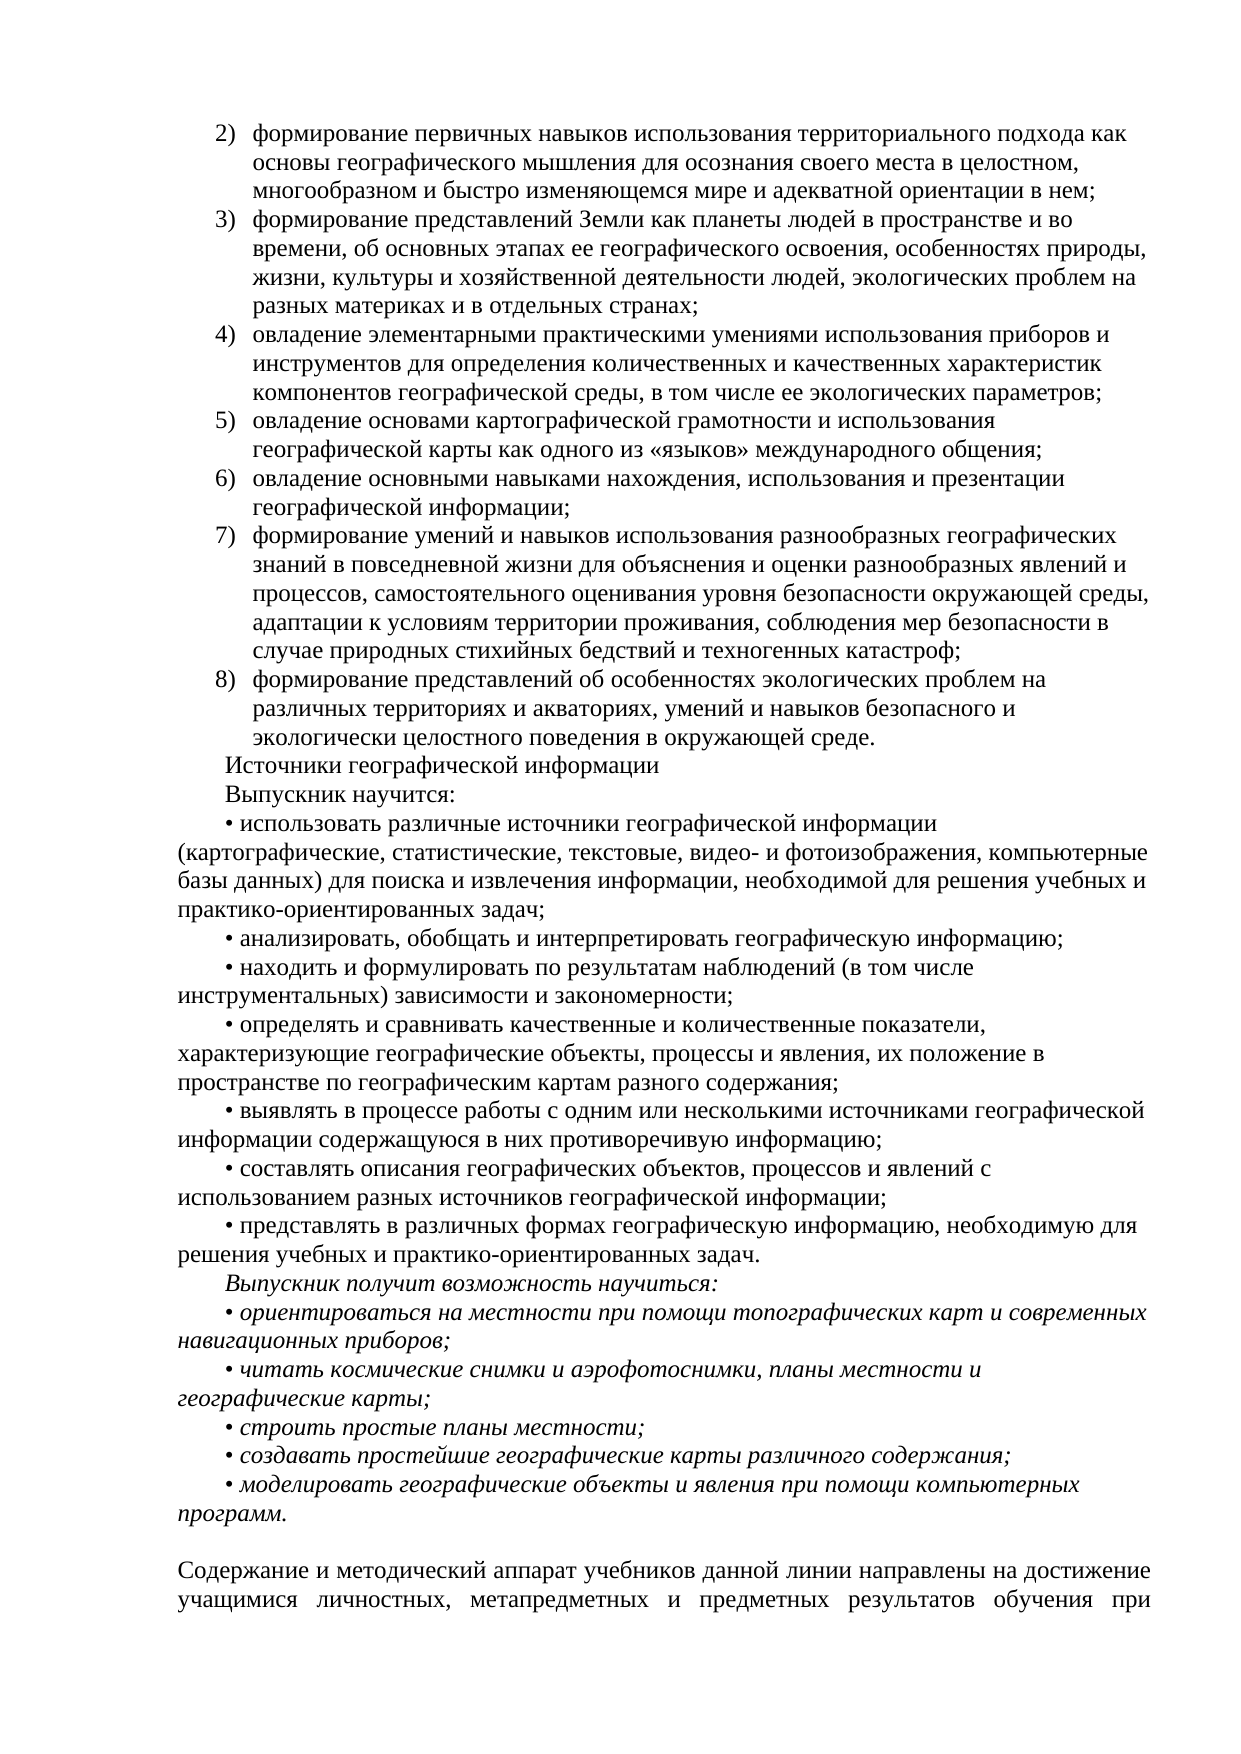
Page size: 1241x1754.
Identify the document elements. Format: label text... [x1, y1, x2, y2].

text Выпускник получит возможность научиться: [177, 1268, 1152, 1297]
text • анализировать, обобщать и интерпретировать географическую информацию; [177, 923, 1152, 952]
text • выявлять в процессе работы с одним или несколькими источниками географической информации содержащуюся в них противоречивую информацию; [177, 1096, 1152, 1153]
text • составлять описания географических объектов, процессов и явлений с использованием разных источников географической информации; [177, 1153, 1152, 1211]
list формирование умений и навыков использования разнообразных географических знаний в повседневной жизни для объяснения и оценки разнообразных явлений и процессов, самостоятельного оценивания уровня безопасности окружающей среды, адаптации к условиям территории проживания, соблюдения мер безопасности в случае природных стихийных бедствий и техногенных катастроф; [215, 521, 1152, 664]
list овладение основами картографической грамотности и использования географической карты как одного из «языков» международного общения; [215, 406, 1152, 463]
text Выпускник научится: [177, 779, 1152, 808]
text • ориентироваться на местности при помощи топографических карт и современных навигационных приборов; [177, 1297, 1152, 1354]
text • представлять в различных формах географическую информацию, необходимую для решения учебных и практико-ориентированных задач. [177, 1211, 1152, 1268]
list овладение элементарными практическими умениями использования приборов и инструментов для определения количественных и качественных характеристик компонентов географической среды, в том числе ее экологических параметров; [215, 319, 1152, 406]
text • использовать различные источники географической информации (картографические, статистические, текстовые, видео- и фотоизображения, компьютерные базы данных) для поиска и извлечения информации, необходимой для решения учебных и практико-ориентированных задач; [177, 808, 1152, 923]
text • строить простые планы местности; [177, 1412, 1152, 1441]
text • моделировать географические объекты и явления при помощи компьютерных программ. [177, 1469, 1152, 1527]
text • читать космические снимки и аэрофотоснимки, планы местности и географические карты; [177, 1354, 1152, 1412]
text • определять и сравнивать качественные и количественные показатели, характеризующие географические объекты, процессы и явления, их положение в пространстве по географическим картам разного содержания; [177, 1009, 1152, 1096]
text • находить и формулировать по результатам наблюдений (в том числе инструментальных) зависимости и закономерности; [177, 952, 1152, 1009]
text • создавать простейшие географические карты различного содержания; [177, 1441, 1152, 1469]
list формирование представлений Земли как планеты людей в пространстве и во времени, об основных этапах ее географического освоения, особенностях природы, жизни, культуры и хозяйственной деятельности людей, экологических проблем на разных материках и в отдельных странах; [215, 204, 1152, 319]
text Источники географической информации [177, 751, 1152, 779]
list формирование представлений об особенностях экологических проблем на различных территориях и акваториях, умений и навыков безопасного и экологически целостного поведения в окружающей среде. [215, 664, 1152, 751]
list формирование первичных навыков использования территориального подхода как основы географического мышления для осознания своего места в целостном, многообразном и быстро изменяющемся мире и адекватной ориентации в нем; [215, 118, 1152, 204]
list овладение основными навыками нахождения, использования и презентации географической информации; [215, 463, 1152, 521]
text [177, 1556, 1152, 1613]
